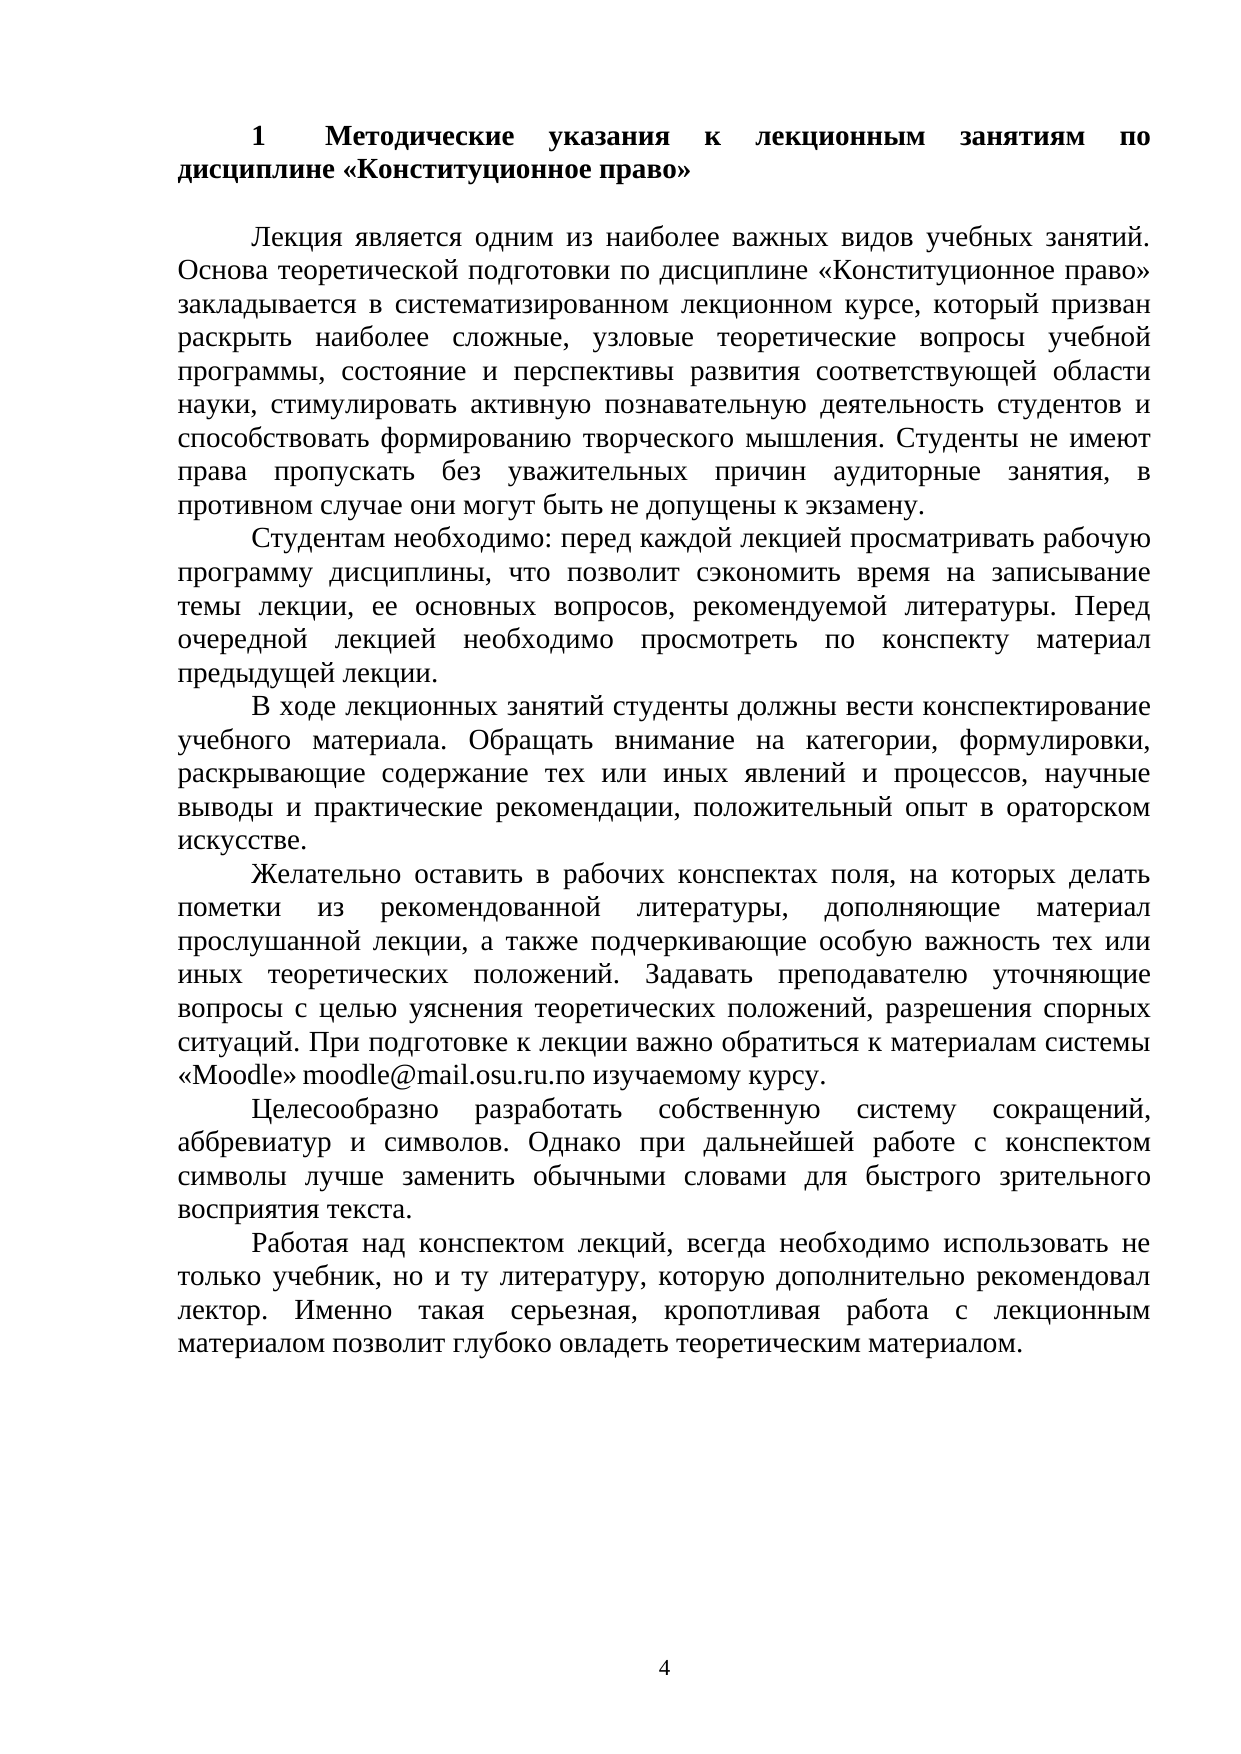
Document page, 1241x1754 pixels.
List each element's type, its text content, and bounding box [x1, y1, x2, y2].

text Работая над конспектом лекций, всегда необходимо использовать не только учебник, но и ту литературу, которую дополнительно рекомендовал лектор. Именно такая серьезная, кропотливая работа с лекционным материалом позволит глубоко овладеть теоретическим материалом. [177, 1225, 1152, 1359]
list Методические указания к лекционным занятиям по дисциплине «Конституционное право» [177, 118, 1152, 185]
text В ходе лекционных занятий студенты должны вести конспектирование учебного материала. Обращать внимание на категории, формулировки, раскрывающие содержание тех или иных явлений и процессов, научные выводы и практические рекомендации, положительный опыт в ораторском искусстве. [177, 688, 1152, 856]
text Целесообразно разработать собственную систему сокращений, аббревиатур и символов. Однако при дальнейшей работе с конспектом символы лучше заменить обычными словами для быстрого зрительного восприятия текста. [177, 1091, 1152, 1225]
text Желательно оставить в рабочих конспектах поля, на которых делать пометки из рекомендованной литературы, дополняющие материал прослушанной лекции, а также подчеркивающие особую важность тех или иных теоретических положений. Задавать преподавателю уточняющие вопросы с целью уяснения теоретических положений, разрешения спорных ситуаций. При подготовке к лекции важно обратиться к материалам системы «Moodle» moodle@mail.osu.ru.по изучаемому курсу. [177, 856, 1152, 1091]
text Лекция является одним из наиболее важных видов учебных занятий. Основа теоретической подготовки по дисциплине «Конституционное право» закладывается в систематизированном лекционном курсе, который призван раскрыть наиболее сложные, узловые теоретические вопросы учебной программы, состояние и перспективы развития соответствующей области науки, стимулировать активную познавательную деятельность студентов и способствовать формированию творческого мышления. Студенты не имеют права пропускать без уважительных причин аудиторные занятия, в противном случае они могут быть не допущены к экзамену. [177, 219, 1152, 521]
text Студентам необходимо: перед каждой лекцией просматривать рабочую программу дисциплины, что позволит сэкономить время на записывание темы лекции, ее основных вопросов, рекомендуемой литературы. Перед очередной лекцией необходимо просмотреть по конспекту материал предыдущей лекции. [177, 521, 1152, 688]
